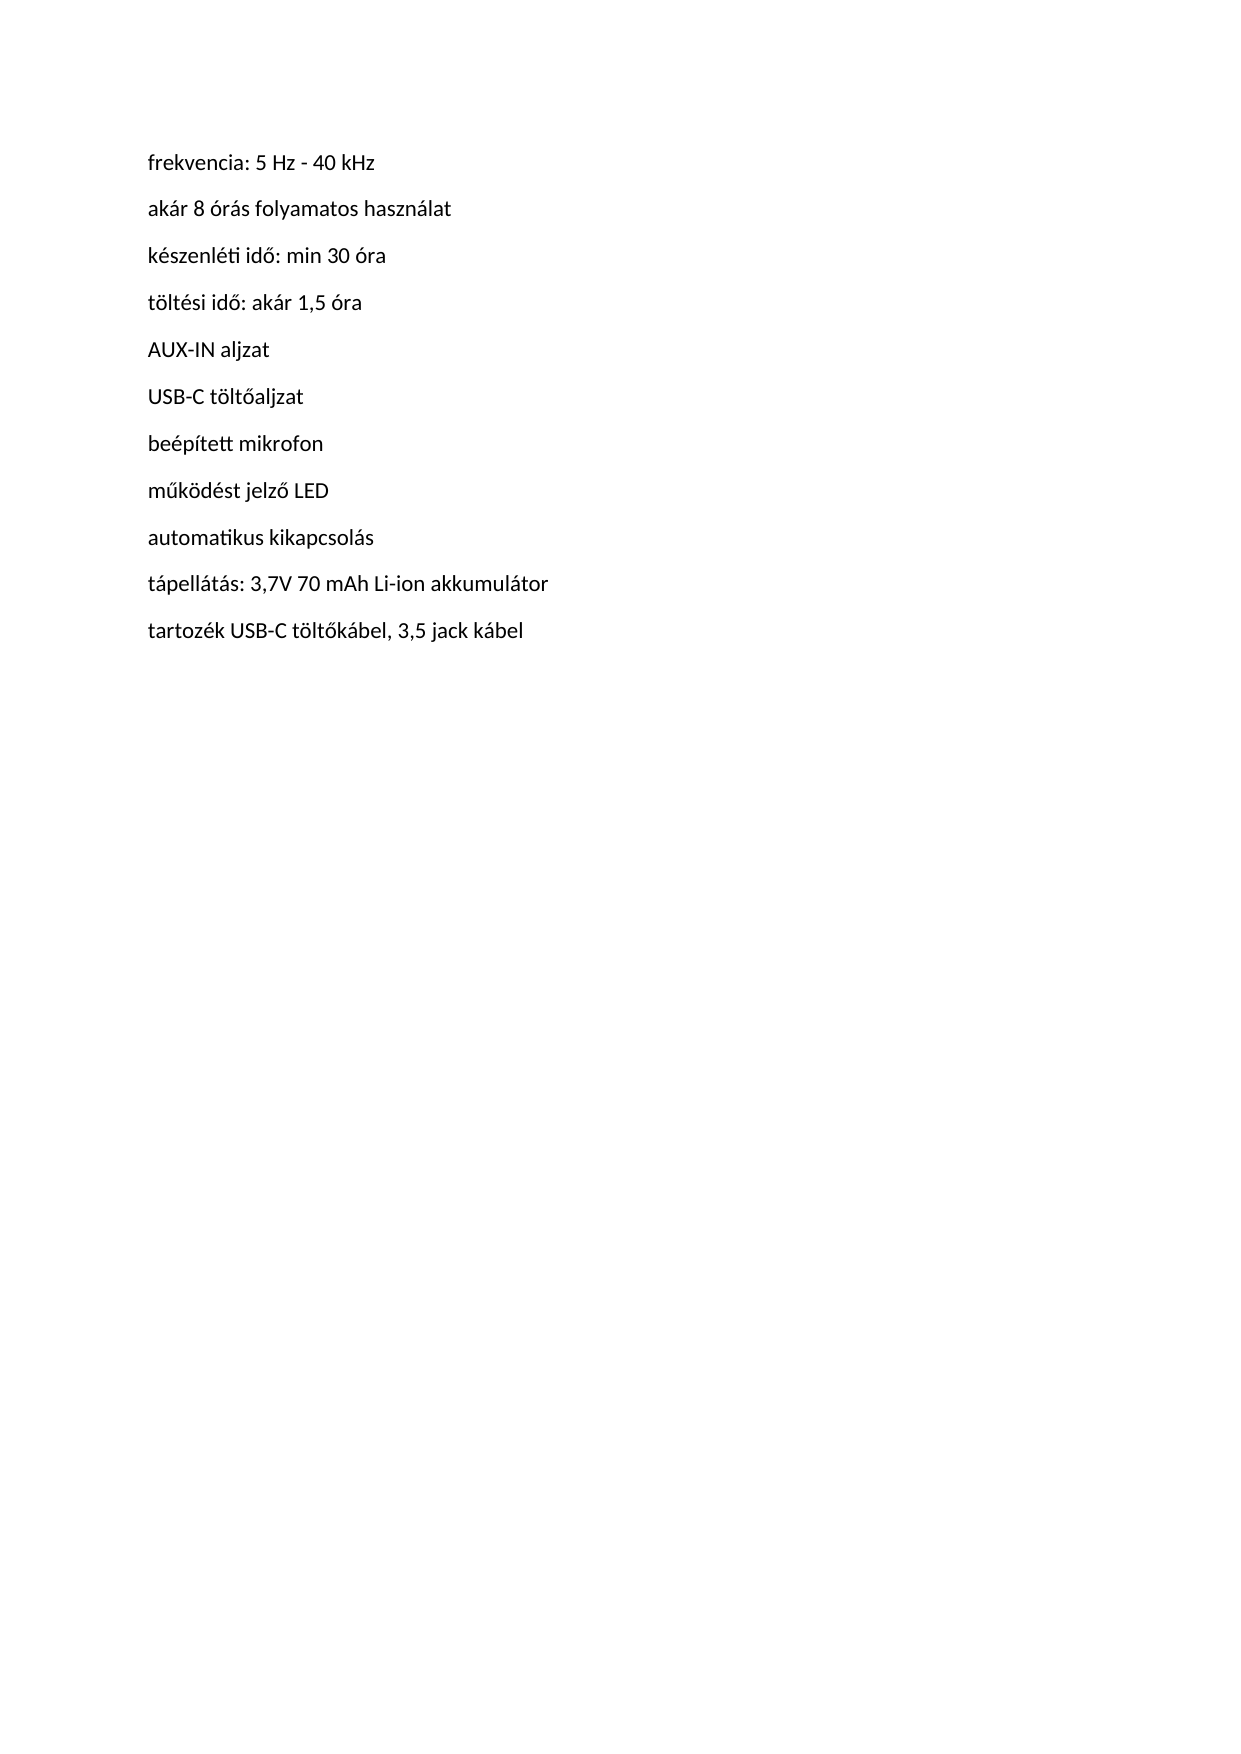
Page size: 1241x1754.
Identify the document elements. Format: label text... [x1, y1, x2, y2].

text automatikus kikapcsolás [148, 523, 1093, 551]
text beépített mikrofon [148, 429, 1093, 457]
text töltési idő: akár 1,5 óra [148, 288, 1093, 316]
text tápellátás: 3,7V 70 mAh Li-ion akkumulátor [148, 569, 1093, 597]
text tartozék USB-C töltőkábel, 3,5 jack kábel [148, 616, 1093, 644]
text AUX-IN aljzat [148, 335, 1093, 363]
text akár 8 órás folyamatos használat [148, 194, 1093, 222]
text frekvencia: 5 Hz - 40 kHz [148, 148, 1093, 176]
text működést jelző LED [148, 476, 1093, 504]
text készenléti idő: min 30 óra [148, 241, 1093, 269]
text USB-C töltőaljzat [148, 382, 1093, 410]
